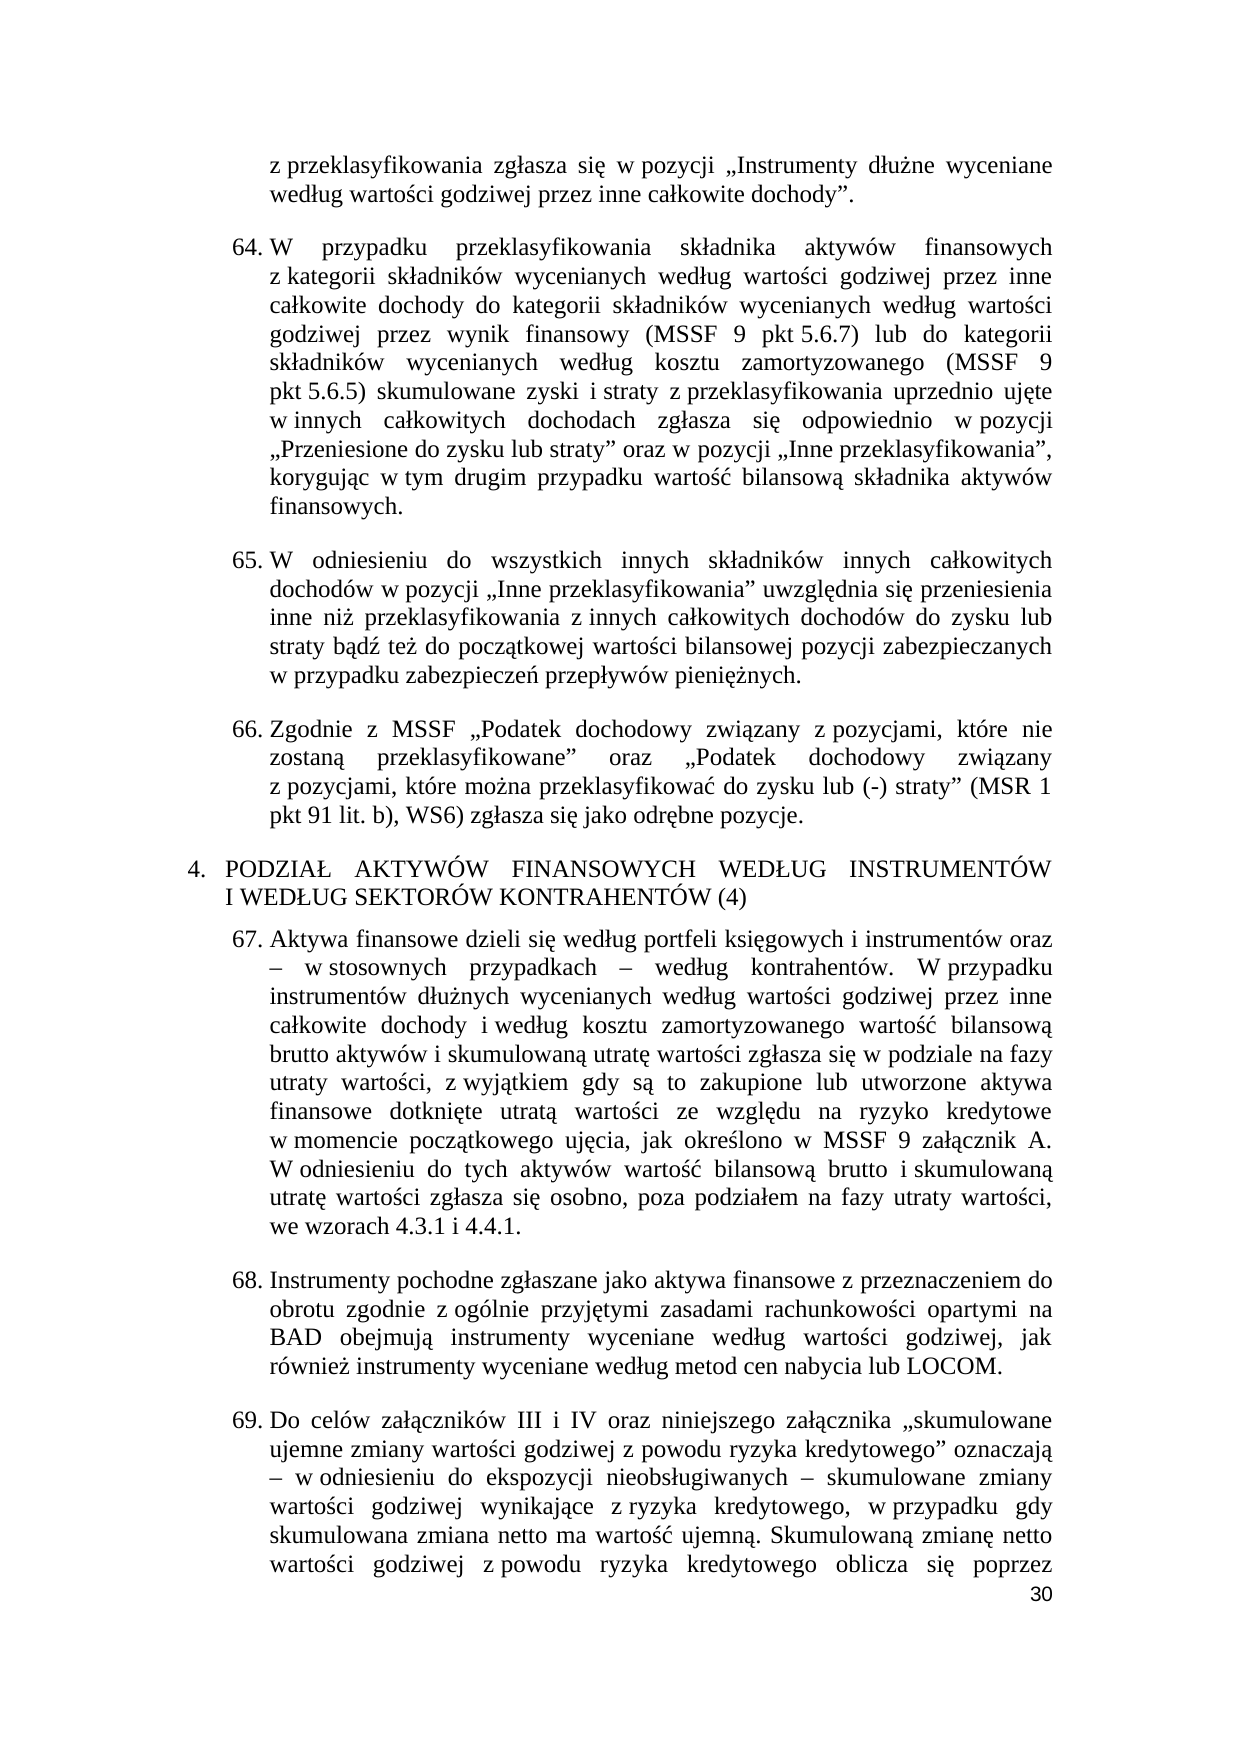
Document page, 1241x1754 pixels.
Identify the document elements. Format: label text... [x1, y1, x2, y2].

text W przypadku przeklasyfikowania składnika aktywów finansowych z kategorii składników wycenianych według wartości godziwej przez inne całkowite dochody do kategorii składników wycenianych według wartości godziwej przez wynik finansowy (MSSF 9 pkt 5.6.7) lub do kategorii składników wycenianych według kosztu zamortyzowanego (MSSF 9 pkt 5.6.5) skumulowane zyski i straty z przeklasyfikowania uprzednio ujęte w innych całkowitych dochodach zgłasza się odpowiednio w pozycji „Przeniesione do zysku lub straty” oraz w pozycji „Inne przeklasyfikowania”, korygując w tym drugim przypadku wartość bilansową składnika aktywów finansowych. [232, 232, 1053, 520]
text Aktywa finansowe dzieli się według portfeli księgowych i instrumentów oraz – w stosownych przypadkach – według kontrahentów. W przypadku instrumentów dłużnych wycenianych według wartości godziwej przez inne całkowite dochody i według kosztu zamortyzowanego wartość bilansową brutto aktywów i skumulowaną utratę wartości zgłasza się w podziale na fazy utraty wartości, z wyjątkiem gdy są to zakupione lub utworzone aktywa finansowe dotknięte utratą wartości ze względu na ryzyko kredytowe w momencie początkowego ujęcia, jak określono w MSSF 9 załącznik A. W odniesieniu do tych aktywów wartość bilansową brutto i skumulowaną utratę wartości zgłasza się osobno, poza podziałem na fazy utraty wartości, we wzorach 4.3.1 i 4.4.1. [232, 924, 1053, 1240]
text W odniesieniu do wszystkich innych składników innych całkowitych dochodów w pozycji „Inne przeklasyfikowania” uwzględnia się przeniesienia inne niż przeklasyfikowania z innych całkowitych dochodów do zysku lub straty bądź też do początkowej wartości bilansowej pozycji zabezpieczanych w przypadku zabezpieczeń przepływów pieniężnych. [232, 545, 1053, 689]
text Instrumenty pochodne zgłaszane jako aktywa finansowe z przeznaczeniem do obrotu zgodnie z ogólnie przyjętymi zasadami rachunkowości opartymi na BAD obejmują instrumenty wyceniane według wartości godziwej, jak również instrumenty wyceniane według metod cen nabycia lub LOCOM. [232, 1265, 1053, 1380]
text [232, 150, 1053, 207]
text Zgodnie z MSSF „Podatek dochodowy związany z pozycjami, które nie zostaną przeklasyfikowane” oraz „Podatek dochodowy związany z pozycjami, które można przeklasyfikować do zysku lub (-) straty” (MSR 1 pkt 91 lit. b), WS6) zgłasza się jako odrębne pozycje. [232, 714, 1053, 829]
subtitle Podział aktywów finansowych według instrumentów i według sektorów kontrahentów (4) [187, 854, 1053, 911]
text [232, 1405, 1053, 1577]
